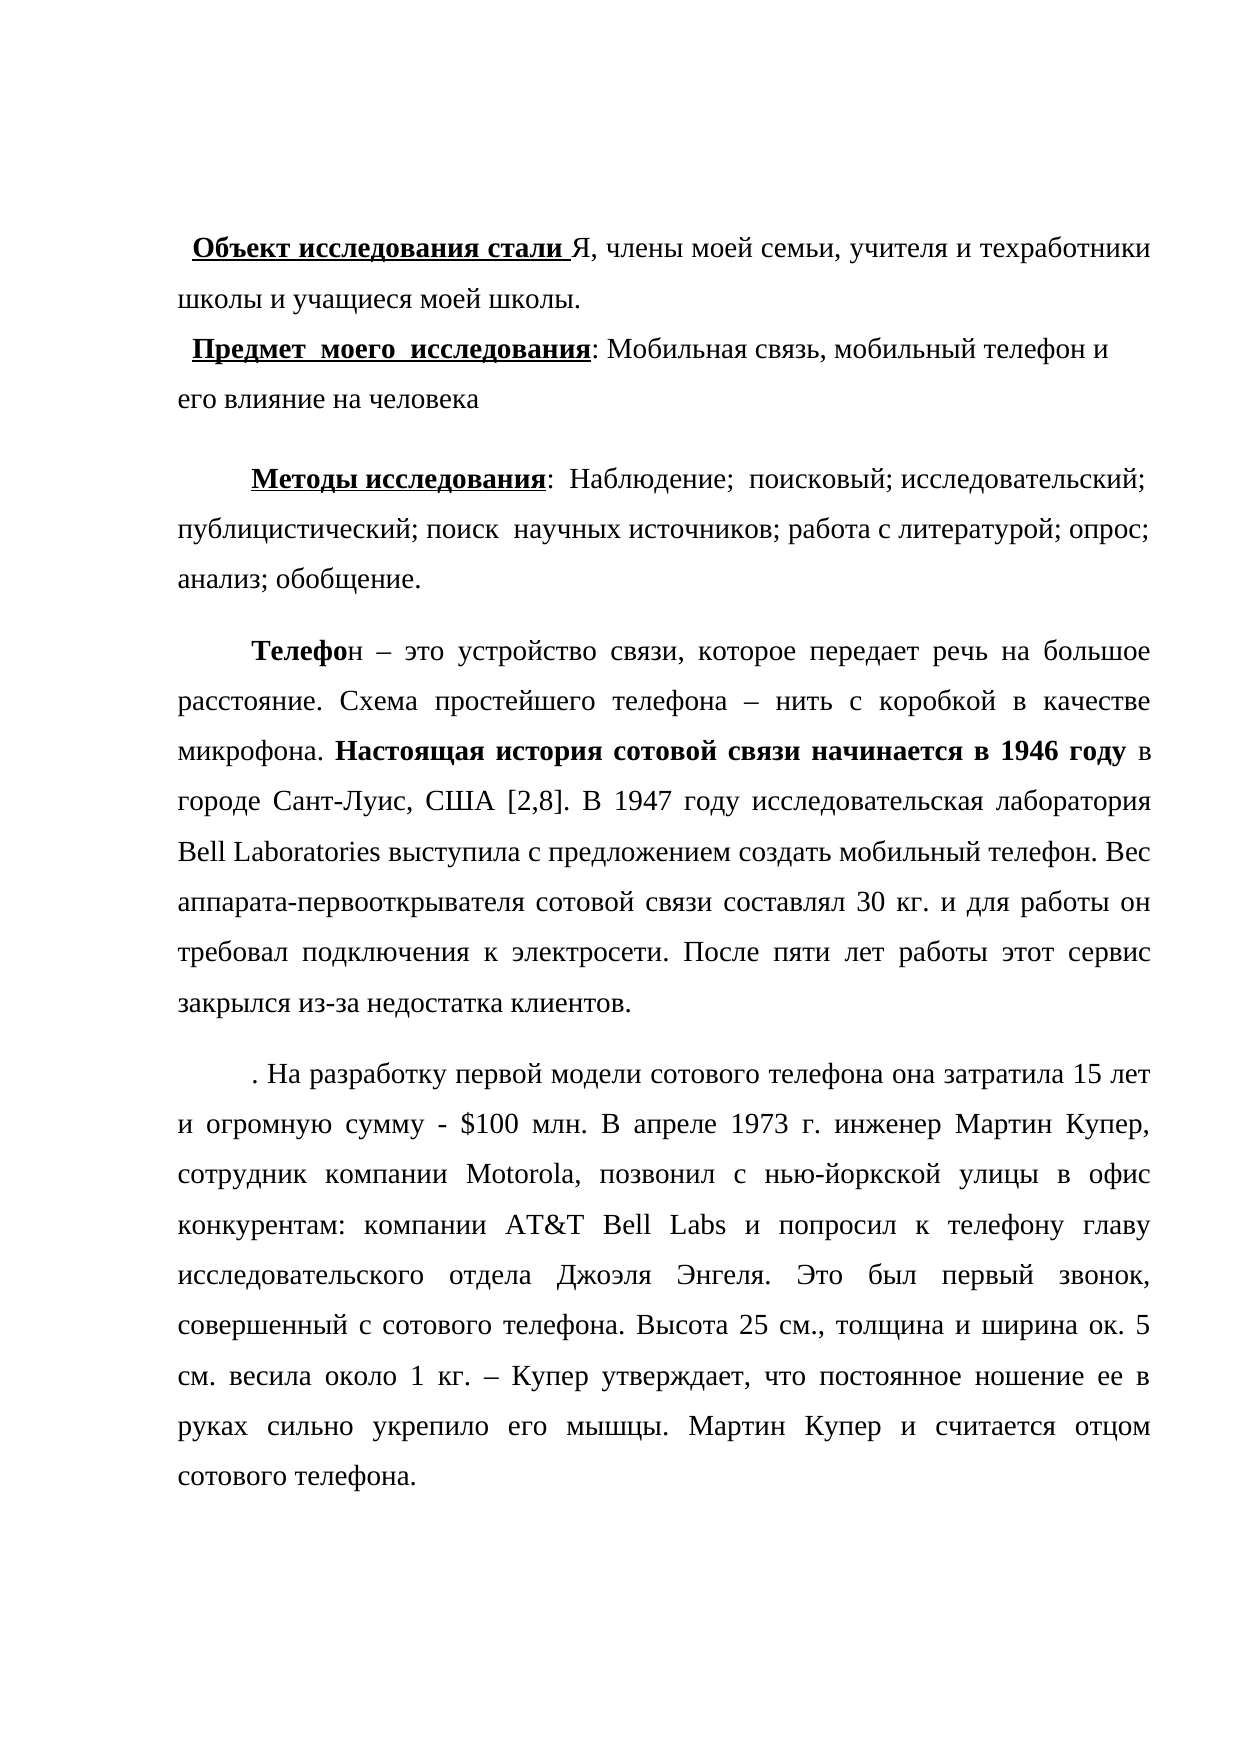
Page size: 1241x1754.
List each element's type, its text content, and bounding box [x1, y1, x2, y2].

text Методы исследования: Наблюдение; поисковый; исследовательский; публицистический; поиск научных источников; работа с литературой; опрос; анализ; обобщение. [177, 461, 1152, 595]
text Объект исследования стали Я, члены моей семьи, учителя и техработники школы и учащиеся моей школы. [177, 230, 1152, 314]
text . На разработку первой модели сотового телефона она затратила 15 лет и огромную сумму - $100 млн. В апреле 1973 г. инженер Мартин Купер, сотрудник компании Motorola, позвонил с нью-йоркской улицы в офис конкурентам: компании AT&T Bell Labs и попросил к телефону главу исследовательского отдела Джоэля Энгеля. Это был первый звонок, совершенный с сотового телефона. Высота 25 см., толщина и ширина ок. 5 см. весила около 1 кг. – Купер утверждает, что постоянное ношение ее в руках сильно укрепило его мышцы. Мартин Купер и считается отцом сотового телефона. [177, 1056, 1152, 1492]
text Телефон – это устройство связи, которое передает речь на большое расстояние. Схема простейшего телефона – нить с коробкой в качестве микрофона. Настоящая история сотовой связи начинается в 1946 году в городе Сант-Луис, США [2,8]. В 1947 году исследовательская лаборатория Bell Laboratories выступила с предложением создать мобильный телефон. Вес аппарата-первооткрывателя сотовой связи составлял 30 кг. и для работы он требовал подключения к электросети. После пяти лет работы этот сервис закрылся из-за недостатка клиентов. [177, 633, 1152, 1018]
text Предмет моего исследования: Мобильная связь, мобильный телефон и его влияние на человека [177, 331, 1152, 415]
